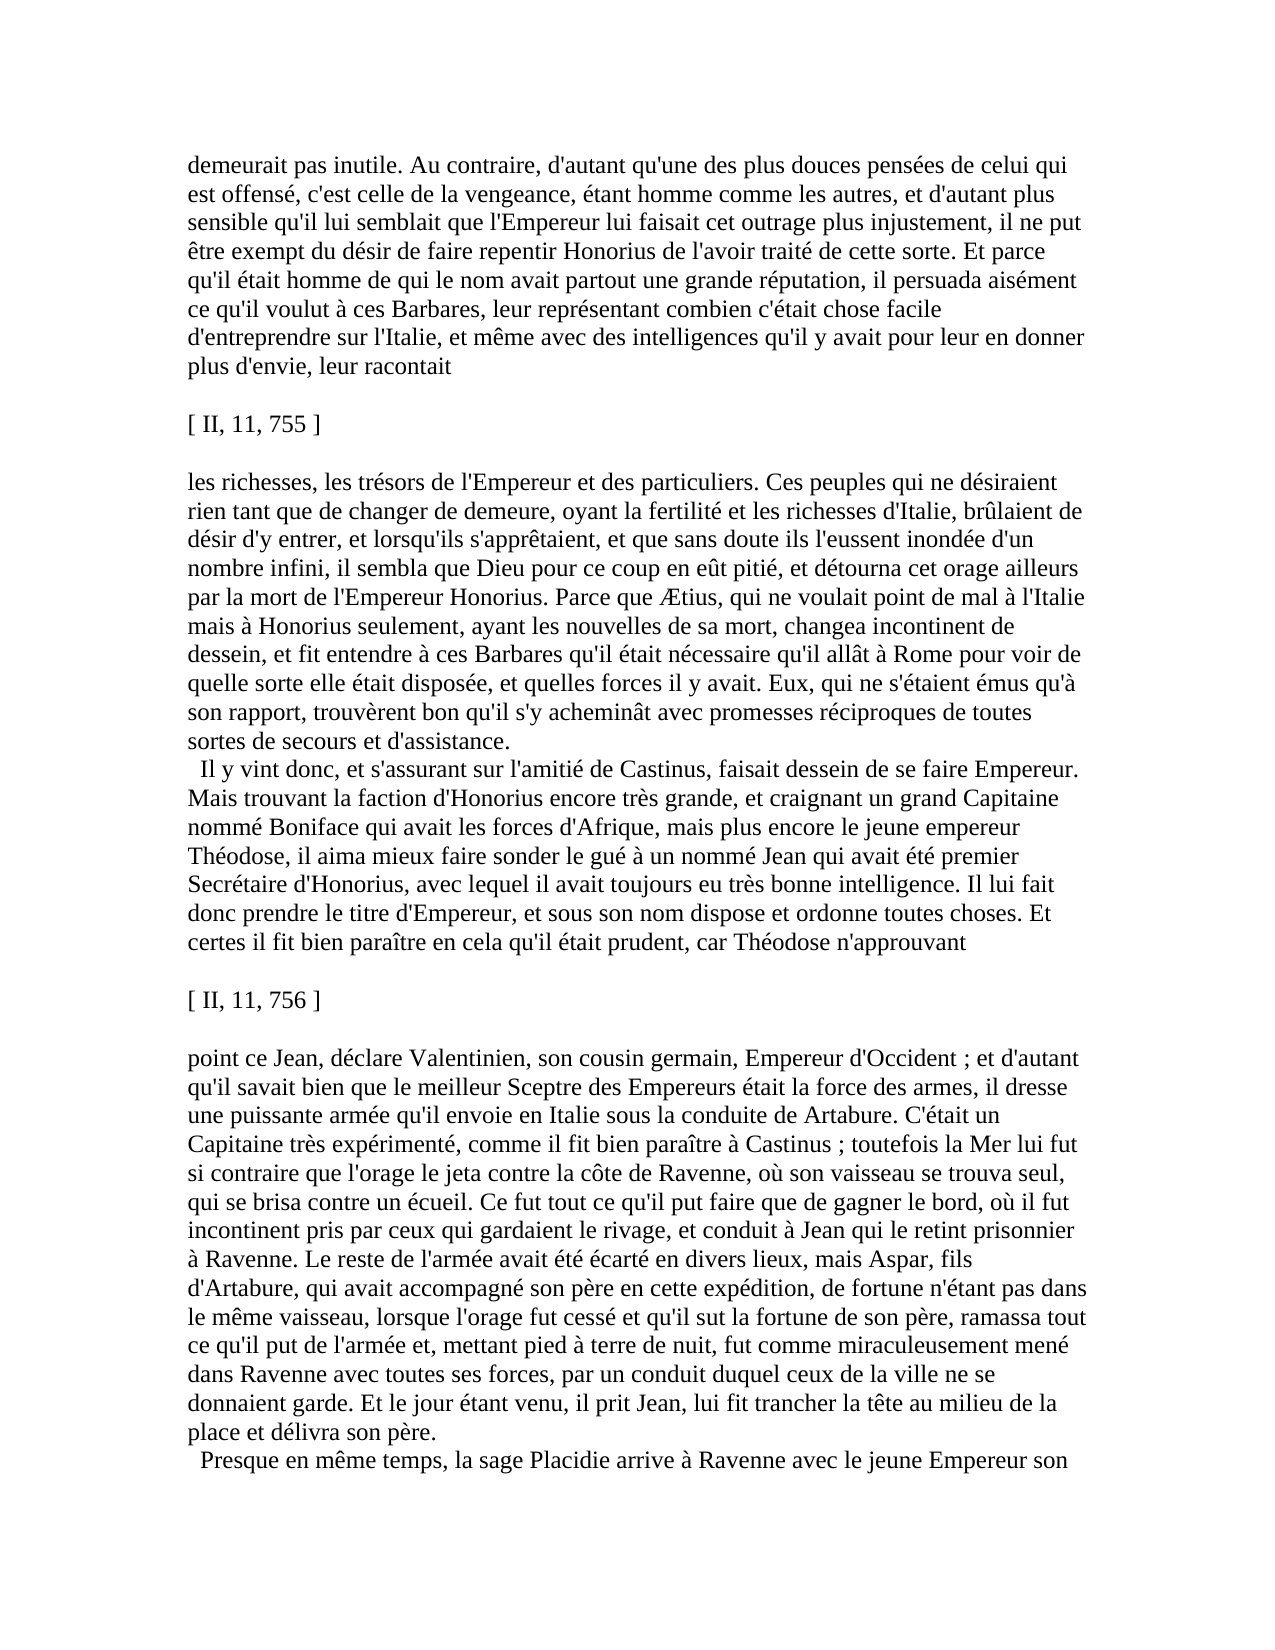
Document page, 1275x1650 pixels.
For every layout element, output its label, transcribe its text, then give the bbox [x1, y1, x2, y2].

text [ II, 11, 756 ] [187, 985, 1087, 1014]
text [187, 150, 1087, 380]
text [187, 1043, 1087, 1474]
text [ II, 11, 755 ] [187, 409, 1087, 438]
text les richesses, les trésors de l'Empereur et des particuliers. Ces peuples qui ne désiraient rien tant que de changer de demeure, oyant la fertilité et les richesses d'Italie, brûlaient de désir d'y entrer, et lorsqu'ils s'apprêtaient, et que sans doute ils l'eussent inondée d'un nombre infini, il sembla que Dieu pour ce coup en eût pitié, et détourna cet orage ailleurs par la mort de l'Empereur Honorius. Parce que Ætius, qui ne voulait point de mal à l'Italie mais à Honorius seulement, ayant les nouvelles de sa mort, changea incontinent de dessein, et fit entendre à ces Barbares qu'il était nécessaire qu'il allât à Rome pour voir de quelle sorte elle était disposée, et quelles forces il y avait. Eux, qui ne s'étaient émus qu'à son rapport, trouvèrent bon qu'il s'y acheminât avec promesses réciproques de toutes sortes de secours et d'assistance. Il y vint donc, et s'assurant sur l'amitié de Castinus, faisait dessein de se faire Empereur. Mais trouvant la faction d'Honorius encore très grande, et craignant un grand Capitaine nommé Boniface qui avait les forces d'Afrique, mais plus encore le jeune empereur Théodose, il aima mieux faire sonder le gué à un nommé Jean qui avait été premier Secrétaire d'Honorius, avec lequel il avait toujours eu très bonne intelligence. Il lui fait donc prendre le titre d'Empereur, et sous son nom dispose et ordonne toutes choses. Et certes il fit bien paraître en cela qu'il était prudent, car Théodose n'approuvant [187, 467, 1087, 956]
